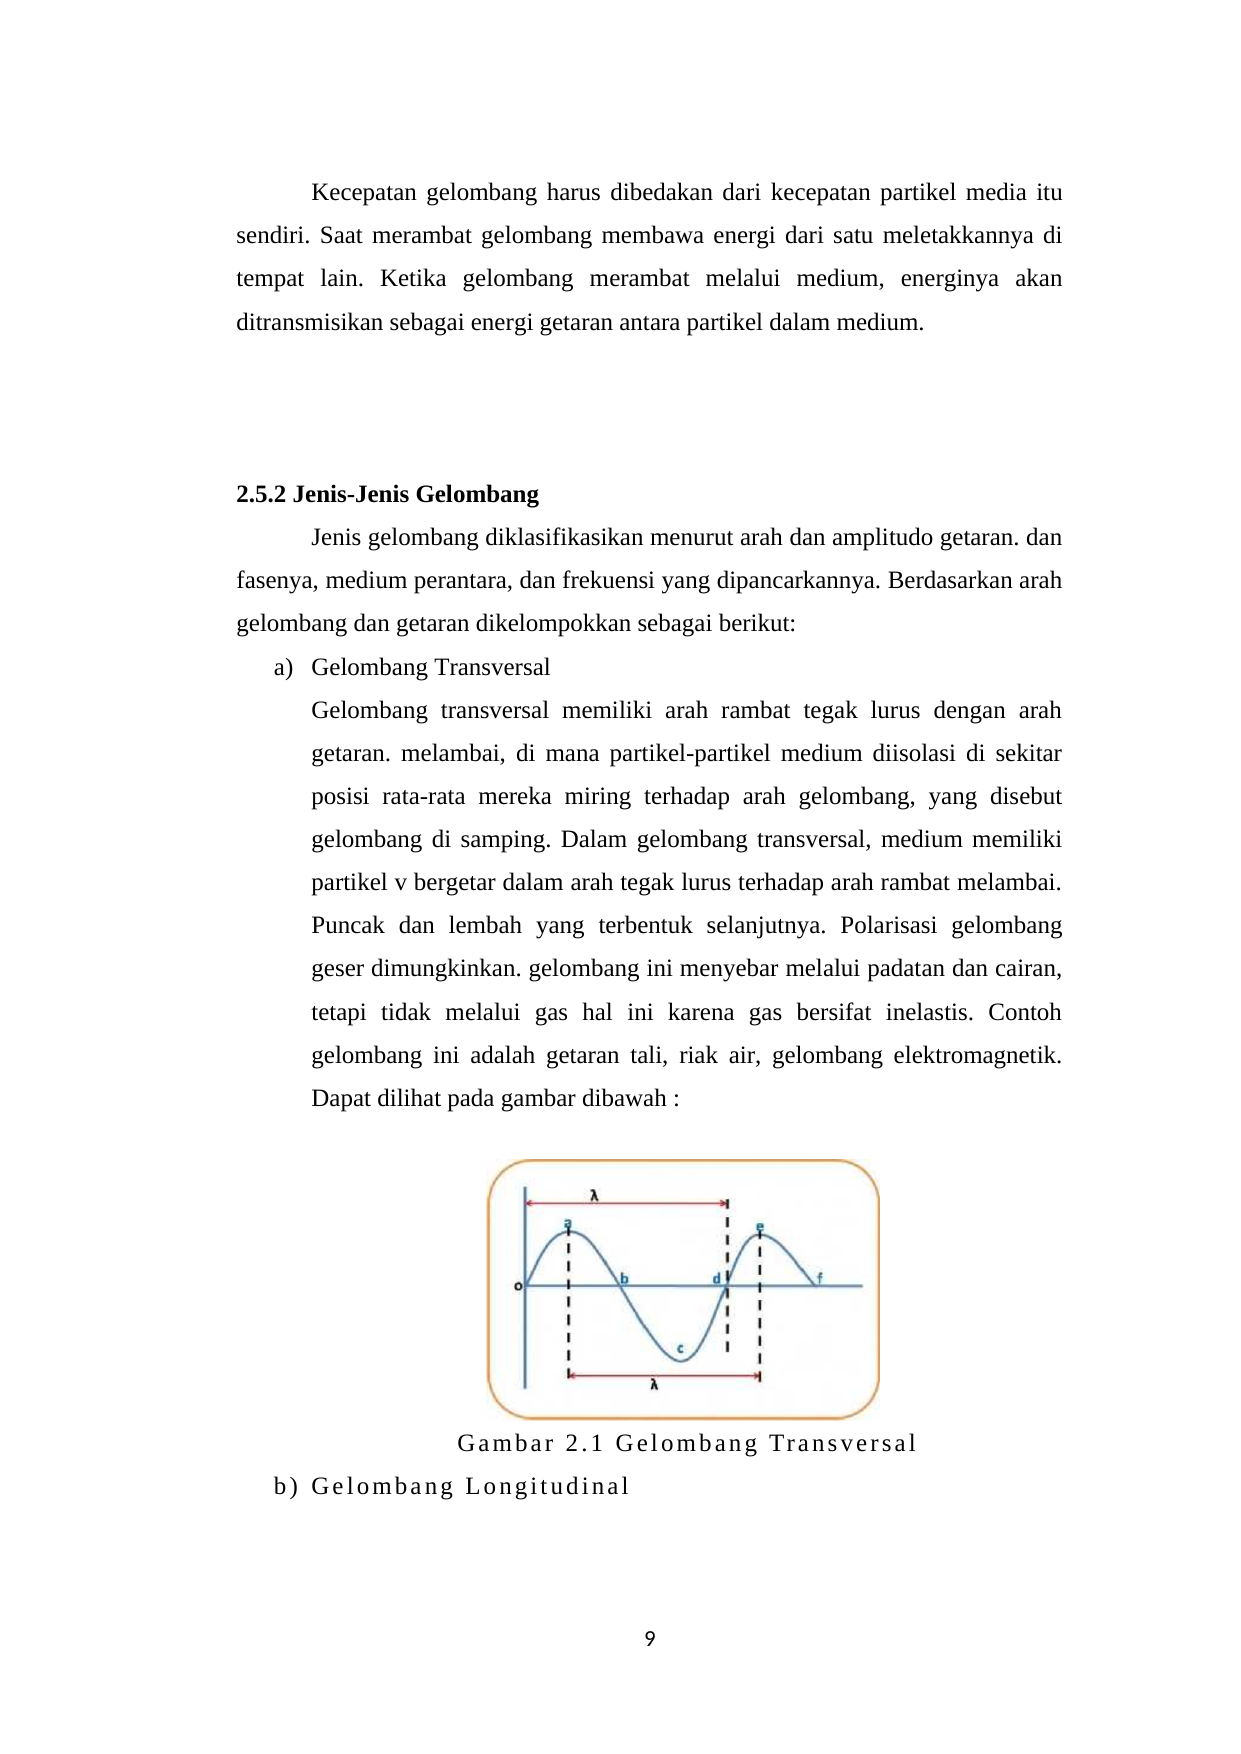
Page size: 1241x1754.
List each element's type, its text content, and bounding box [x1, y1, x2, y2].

text Gambar 2.1 Gelombang Transversal [236, 1428, 1063, 1457]
text Gelombang transversal memiliki arah rambat tegak lurus dengan arah getaran. melambai, di mana partikel-partikel medium diisolasi di sekitar posisi rata-rata mereka miring terhadap arah gelombang, yang disebut gelombang di samping. Dalam gelombang transversal, medium memiliki partikel v bergetar dalam arah tegak lurus terhadap arah rambat melambai. Puncak dan lembah yang terbentuk selanjutnya. Polarisasi gelombang geser dimungkinkan. gelombang ini menyebar melalui padatan dan cairan, tetapi tidak melalui gas hal ini karena gas bersifat inelastis. Contoh gelombang ini adalah getaran tali, riak air, gelombang elektromagnetik. Dapat dilihat pada gambar dibawah : [311, 695, 1063, 1112]
text 2.5.2 Jenis-Jenis Gelombang [236, 479, 1063, 508]
picture [477, 1146, 882, 1421]
text Jenis gelombang diklasifikasikan menurut arah dan amplitudo getaran. dan fasenya, medium perantara, dan frekuensi yang dipancarkannya. Berdasarkan arah gelombang dan getaran dikelompokkan sebagai berikut: [236, 522, 1063, 637]
list Gelombang Longitudinal [274, 1471, 1063, 1500]
text Kecepatan gelombang harus dibedakan dari kecepatan partikel media itu sendiri. Saat merambat gelombang membawa energi dari satu meletakkannya di tempat lain. Ketika gelombang merambat melalui medium, energinya akan ditransmisikan sebagai energi getaran antara partikel dalam medium. [236, 177, 1063, 335]
list Gelombang Transversal [274, 652, 1063, 680]
